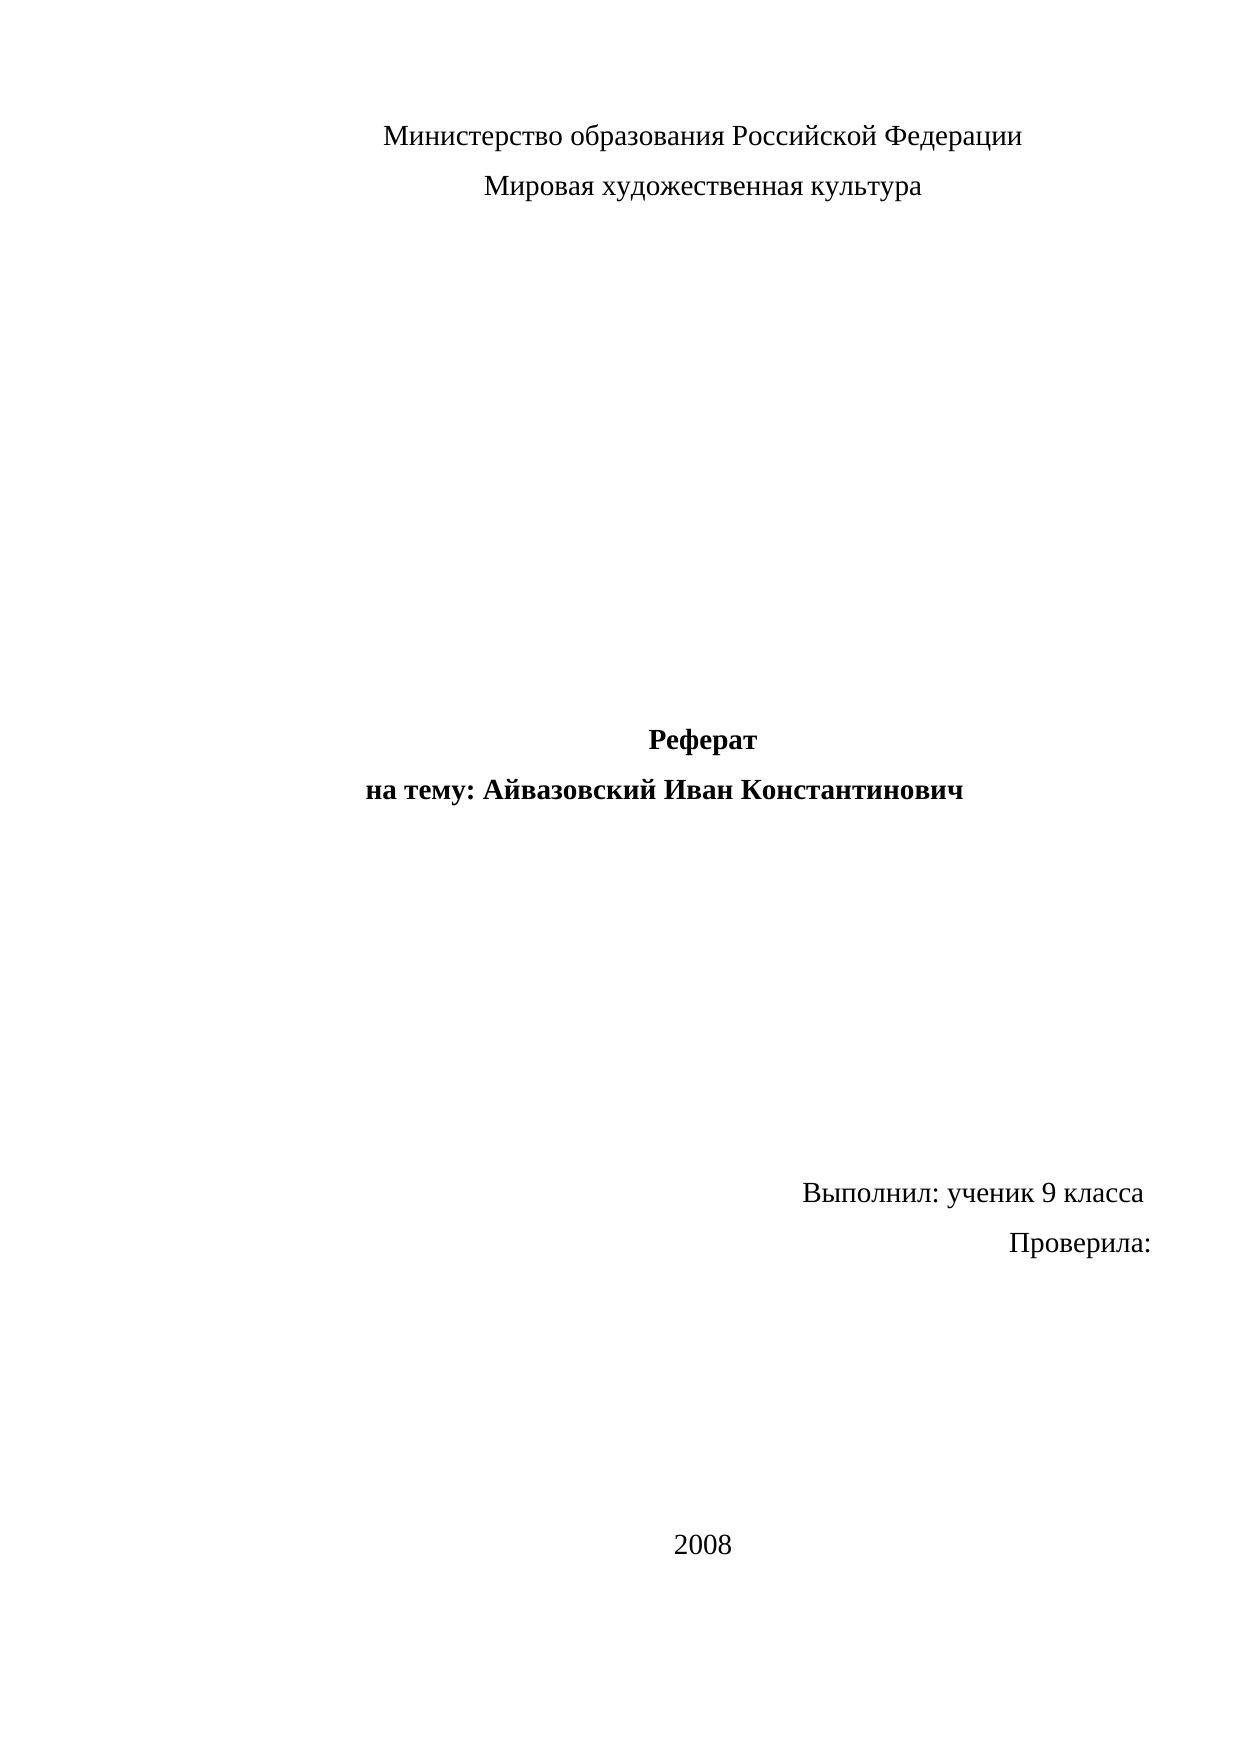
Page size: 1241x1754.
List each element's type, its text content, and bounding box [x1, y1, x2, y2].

text Мировая художественная культура [177, 168, 1152, 202]
text Выполнил: ученик 9 класса Проверила: [177, 1175, 1152, 1258]
text Реферат на тему: Айвазовский Иван Константинович [177, 722, 1152, 806]
text Министерство образования Российской Федерации [177, 118, 1152, 152]
text 2008 [177, 1527, 1152, 1560]
